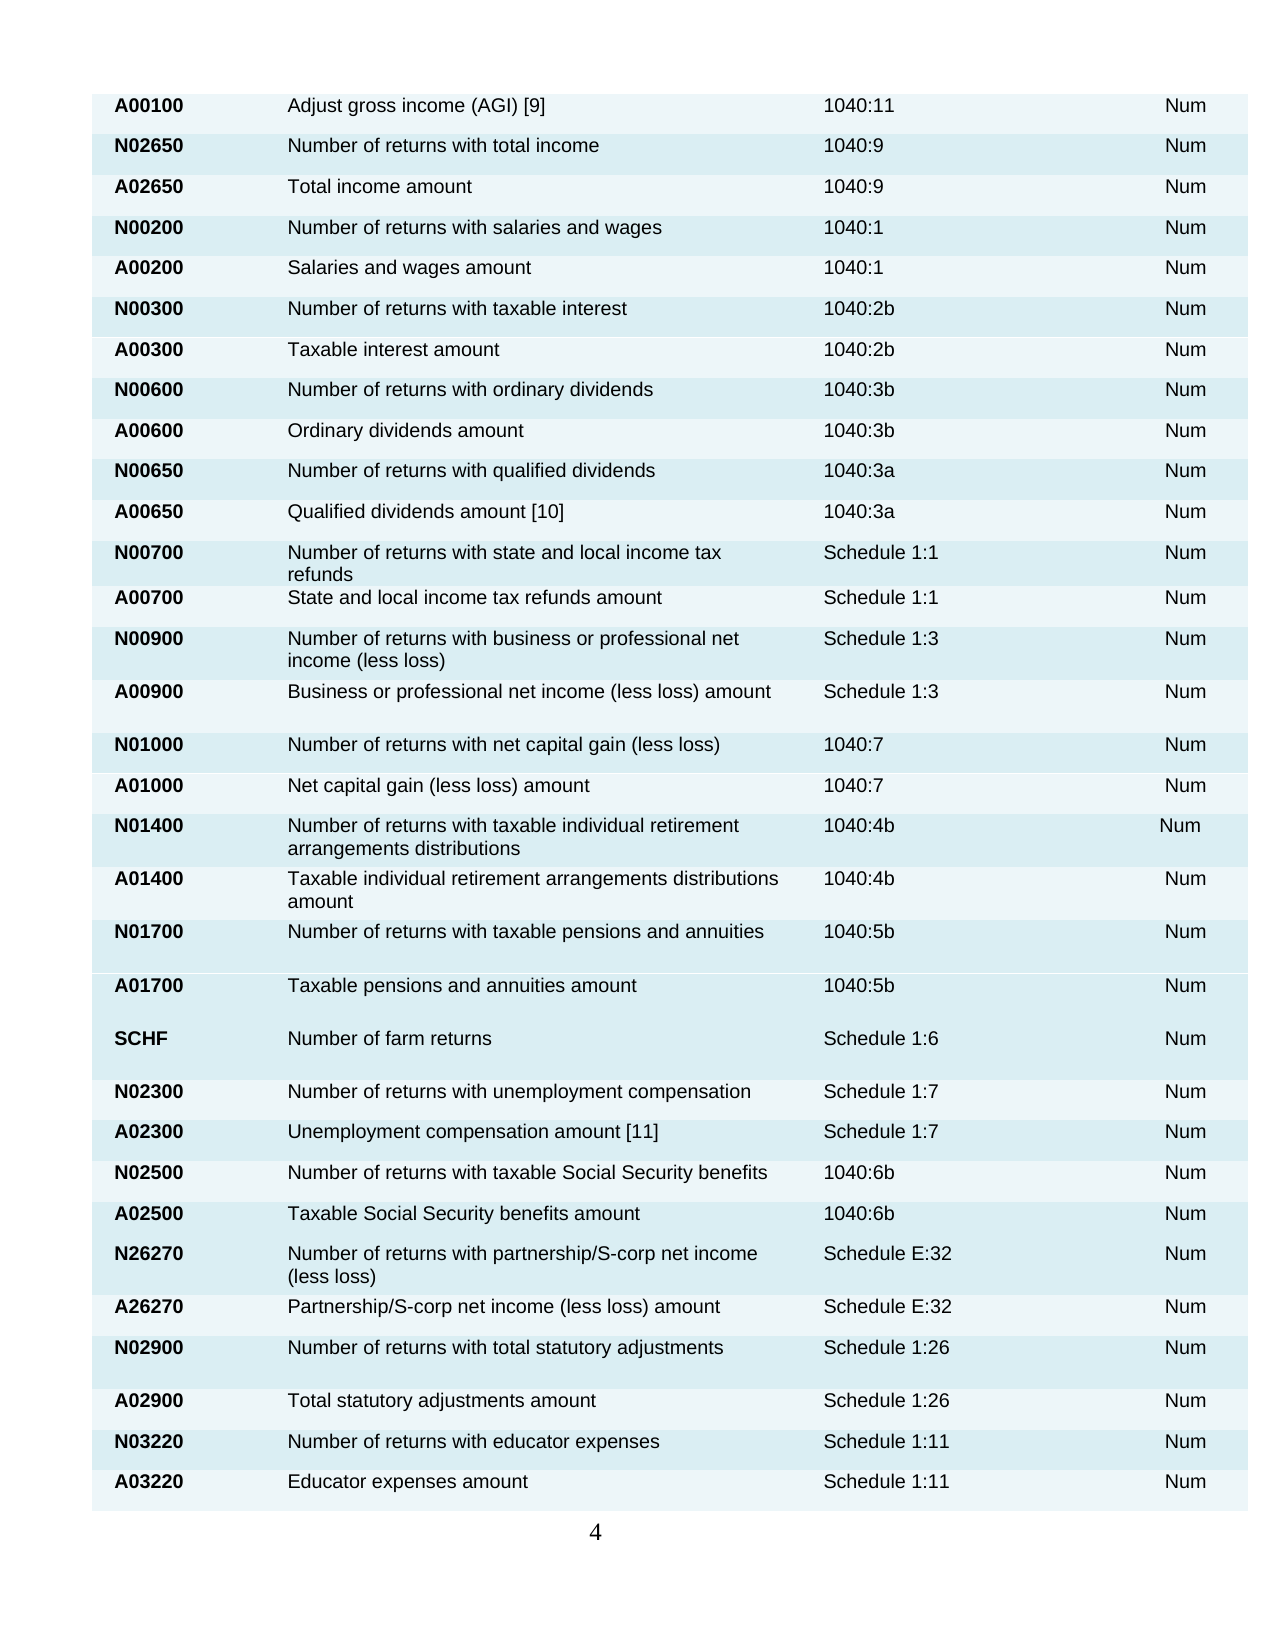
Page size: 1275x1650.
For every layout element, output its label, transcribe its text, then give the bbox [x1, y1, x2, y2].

table_cell 1040:2b [801, 338, 1148, 378]
table_cell A00650 [92, 500, 276, 541]
table_cell N01400 [92, 814, 276, 867]
table_cell 1040:4b [801, 814, 1148, 867]
table_cell Number of returns with unemployment compensation [276, 1080, 801, 1120]
table_cell Number of returns with taxable pensions and annuities [276, 920, 801, 973]
table_cell N01000 [92, 733, 276, 773]
table_cell Num [1148, 774, 1248, 814]
table_cell N00900 [92, 627, 276, 680]
table_cell Number of returns with total statutory adjustments [276, 1336, 801, 1389]
table_cell Schedule 1:26 [801, 1389, 1148, 1430]
table_cell Total income amount [276, 175, 801, 216]
table_cell Unemployment compensation amount [11] [276, 1120, 801, 1161]
table_cell N01700 [92, 920, 276, 973]
table_cell Salaries and wages amount [276, 256, 801, 297]
table_cell 1040:7 [801, 733, 1148, 773]
table_cell Num [1148, 867, 1248, 920]
table_cell Business or professional net income (less loss) amount [276, 680, 801, 733]
table_cell Num [1148, 627, 1248, 680]
table_cell Num [1148, 733, 1248, 773]
table_cell N26270 [92, 1242, 276, 1295]
table_cell 1040:3b [801, 419, 1148, 459]
table_cell Num [1148, 500, 1248, 541]
table_cell Number of returns with state and local income tax refunds [276, 541, 801, 586]
table_cell N02300 [92, 1080, 276, 1120]
table_cell Partnership/S-corp net income (less loss) amount [276, 1295, 801, 1336]
table_cell Num [1148, 1470, 1248, 1511]
table_cell Num [1148, 94, 1248, 134]
table_cell Number of returns with taxable interest [276, 297, 801, 337]
table_cell Num [1148, 680, 1248, 733]
table_cell Schedule 1:7 [801, 1120, 1148, 1161]
table_cell Schedule 1:6 [801, 1027, 1148, 1080]
table_cell Num [1148, 1389, 1248, 1430]
table_cell Schedule E:32 [801, 1295, 1148, 1336]
table_cell Num [1148, 1202, 1248, 1242]
table_cell A26270 [92, 1295, 276, 1336]
table_cell Taxable pensions and annuities amount [276, 974, 801, 1027]
table_cell A00100 [92, 94, 276, 134]
table_cell A02900 [92, 1389, 276, 1430]
table_cell 1040:3a [801, 459, 1148, 500]
table_cell Schedule 1:11 [801, 1430, 1148, 1470]
table_cell N00300 [92, 297, 276, 337]
table_cell Number of returns with taxable Social Security benefits [276, 1161, 801, 1202]
table_cell Adjust gross income (AGI) [9] [276, 94, 801, 134]
table_cell 1040:6b [801, 1161, 1148, 1202]
table_cell Schedule 1:3 [801, 627, 1148, 680]
table_cell Number of returns with taxable individual retirement arrangements distributions [276, 814, 801, 867]
table_cell N03220 [92, 1430, 276, 1470]
table_cell Num [1148, 814, 1248, 867]
table_cell Num [1148, 338, 1248, 378]
table_cell Schedule 1:1 [801, 586, 1148, 627]
table_cell Number of returns with net capital gain (less loss) [276, 733, 801, 773]
table_cell N02900 [92, 1336, 276, 1389]
table_cell A00600 [92, 419, 276, 459]
table_cell A00200 [92, 256, 276, 297]
table_cell Number of returns with business or professional net income (less loss) [276, 627, 801, 680]
table_cell N00700 [92, 541, 276, 586]
table_cell A00900 [92, 680, 276, 733]
table_cell SCHF [92, 1027, 276, 1080]
table_cell Num [1148, 256, 1248, 297]
table_cell 1040:2b [801, 297, 1148, 337]
table_cell Num [1148, 1242, 1248, 1295]
table_cell Num [1148, 175, 1248, 216]
table_cell Num [1148, 1080, 1248, 1120]
table_cell Schedule 1:7 [801, 1080, 1148, 1120]
table_cell Num [1148, 1336, 1248, 1389]
table_cell 1040:9 [801, 175, 1148, 216]
table_cell Taxable individual retirement arrangements distributions amount [276, 867, 801, 920]
table_cell A00700 [92, 586, 276, 627]
table_cell N02650 [92, 134, 276, 175]
table_cell 1040:9 [801, 134, 1148, 175]
table_cell Total statutory adjustments amount [276, 1389, 801, 1430]
table_cell State and local income tax refunds amount [276, 586, 801, 627]
table_cell Num [1148, 586, 1248, 627]
table_cell Number of returns with partnership/S-corp net income (less loss) [276, 1242, 801, 1295]
table_cell A02300 [92, 1120, 276, 1161]
table_cell 1040:1 [801, 216, 1148, 256]
table_cell 1040:6b [801, 1202, 1148, 1242]
table_cell 1040:1 [801, 256, 1148, 297]
table_cell N00200 [92, 216, 276, 256]
table_cell 1040:3a [801, 500, 1148, 541]
table_cell Num [1148, 974, 1248, 1027]
table_cell Qualified dividends amount [10] [276, 500, 801, 541]
table_cell Educator expenses amount [276, 1470, 801, 1511]
table_cell Net capital gain (less loss) amount [276, 774, 801, 814]
table_cell Num [1148, 419, 1248, 459]
table_cell 1040:5b [801, 920, 1148, 973]
table_cell N00600 [92, 378, 276, 419]
table_cell Num [1148, 216, 1248, 256]
table_cell Num [1148, 134, 1248, 175]
table_cell A02500 [92, 1202, 276, 1242]
table_cell Number of returns with qualified dividends [276, 459, 801, 500]
table_cell Schedule 1:26 [801, 1336, 1148, 1389]
table_cell Ordinary dividends amount [276, 419, 801, 459]
table_cell Num [1148, 297, 1248, 337]
table_cell A03220 [92, 1470, 276, 1511]
table_cell 1040:5b [801, 974, 1148, 1027]
table_cell Schedule 1:1 [801, 541, 1148, 586]
table_cell Num [1148, 920, 1248, 973]
table_cell A02650 [92, 175, 276, 216]
table_cell 1040:7 [801, 774, 1148, 814]
table_cell 1040:11 [801, 94, 1148, 134]
table_cell Number of farm returns [276, 1027, 801, 1080]
table_cell N02500 [92, 1161, 276, 1202]
table_cell 1040:3b [801, 378, 1148, 419]
table_cell Number of returns with educator expenses [276, 1430, 801, 1470]
table_cell Num [1148, 459, 1248, 500]
table_cell Num [1148, 1295, 1248, 1336]
table_cell Num [1148, 541, 1248, 586]
table_cell Schedule 1:3 [801, 680, 1148, 733]
table_cell Num [1148, 1430, 1248, 1470]
table_cell Num [1148, 1120, 1248, 1161]
table_cell 1040:4b [801, 867, 1148, 920]
table_cell A00300 [92, 338, 276, 378]
table_cell N00650 [92, 459, 276, 500]
table_cell A01400 [92, 867, 276, 920]
table_cell Num [1148, 378, 1248, 419]
table_cell Num [1148, 1027, 1248, 1080]
table_cell A01700 [92, 974, 276, 1027]
table_cell Number of returns with ordinary dividends [276, 378, 801, 419]
table_cell Schedule 1:11 [801, 1470, 1148, 1511]
table_cell Schedule E:32 [801, 1242, 1148, 1295]
table_cell Num [1148, 1161, 1248, 1202]
table_cell Taxable interest amount [276, 338, 801, 378]
table_cell Number of returns with total income [276, 134, 801, 175]
table_cell Taxable Social Security benefits amount [276, 1202, 801, 1242]
table_cell A01000 [92, 774, 276, 814]
table_cell Number of returns with salaries and wages [276, 216, 801, 256]
